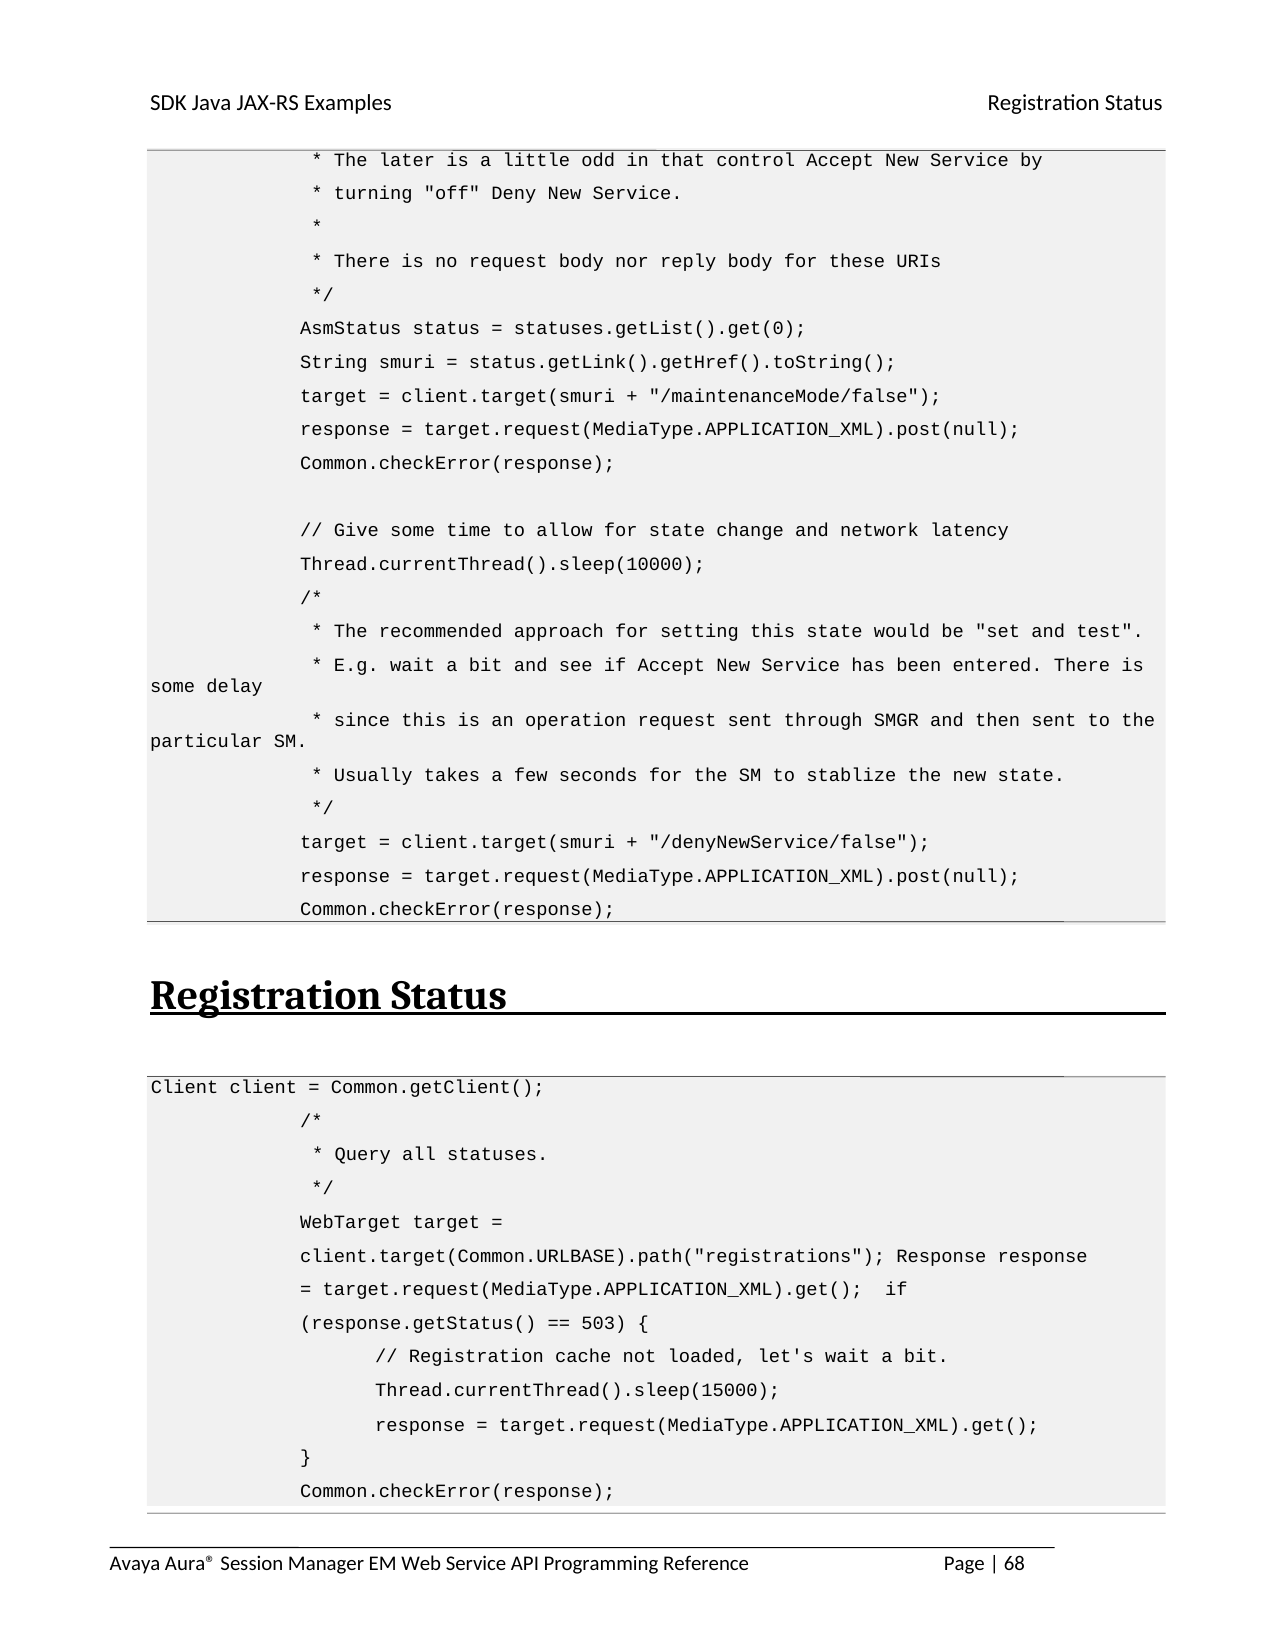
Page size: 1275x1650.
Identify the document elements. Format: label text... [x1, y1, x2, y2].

subtitle Registration Status [150, 972, 1185, 1020]
